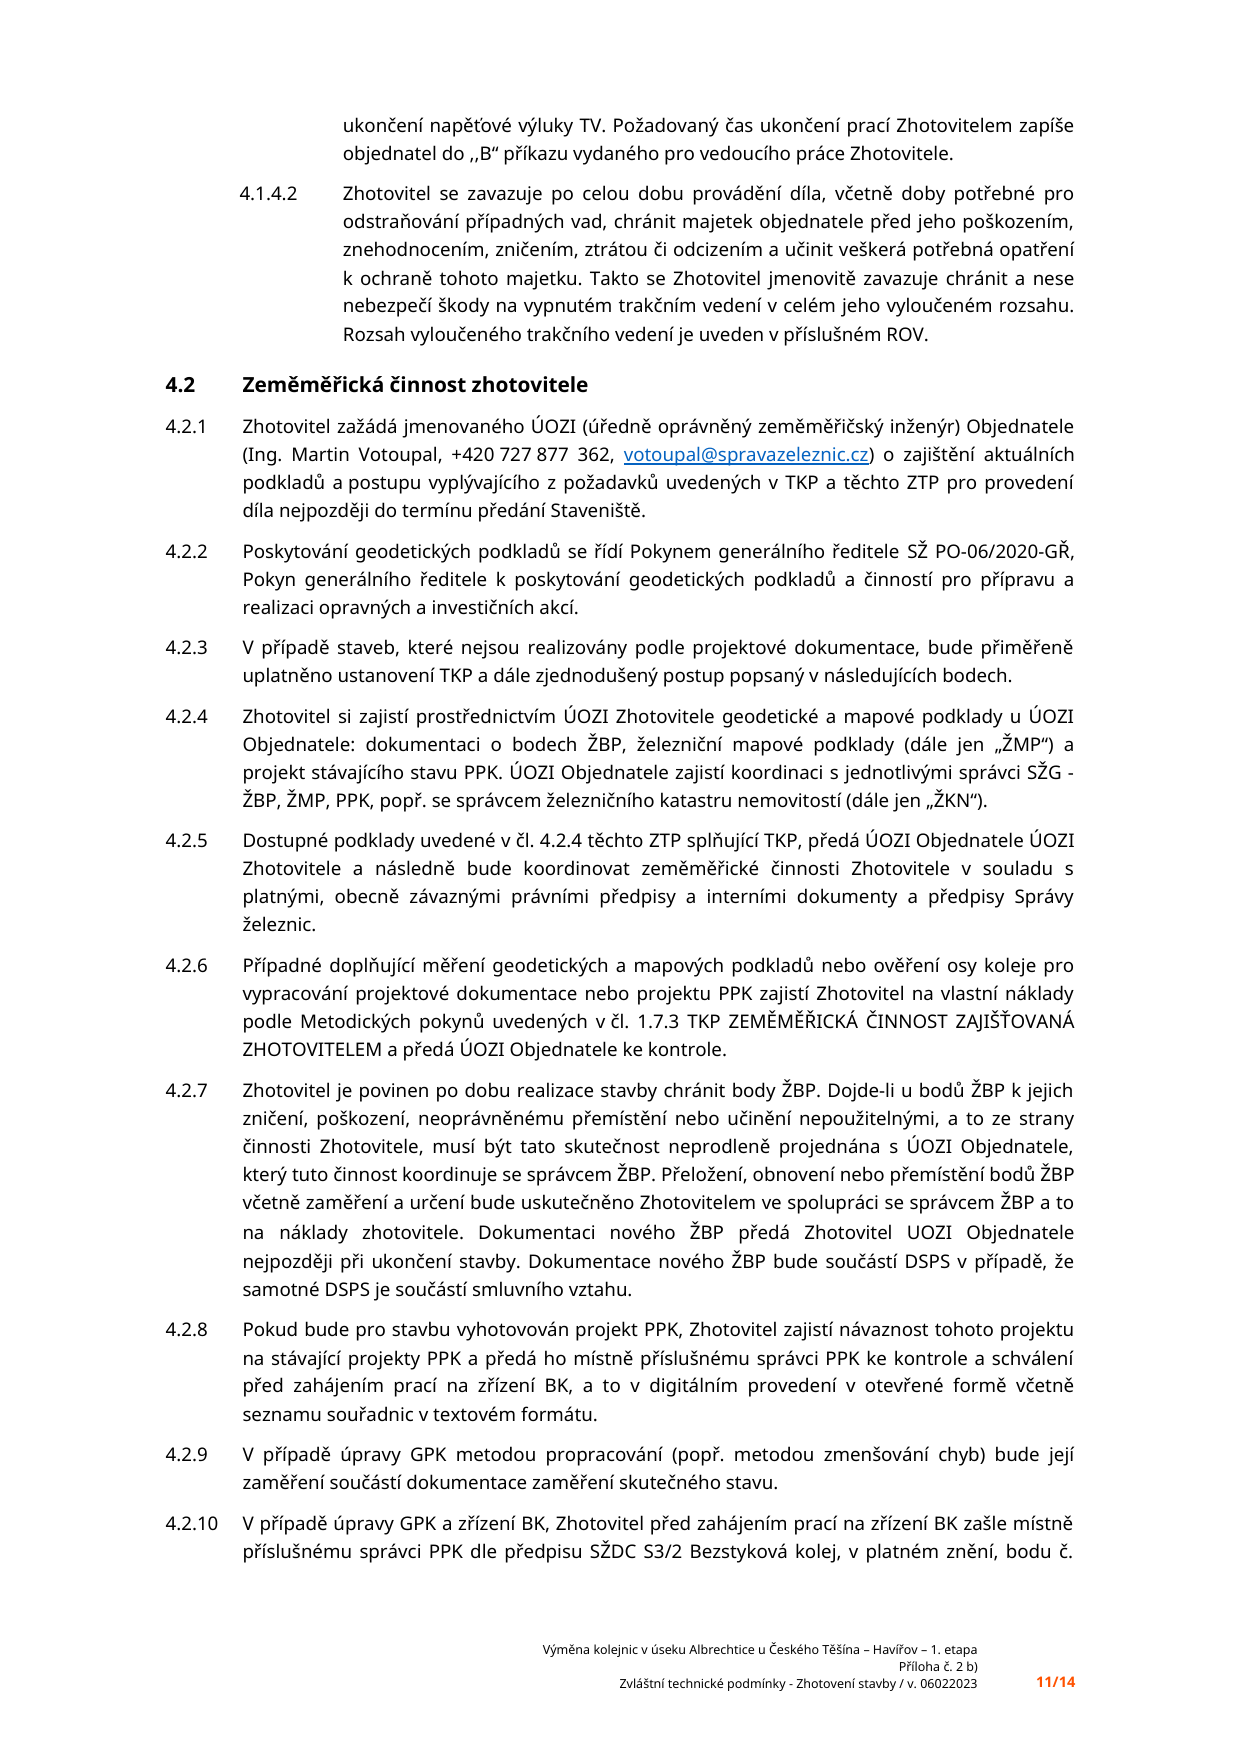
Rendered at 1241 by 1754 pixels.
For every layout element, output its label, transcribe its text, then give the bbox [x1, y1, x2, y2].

text Zhotovitel je povinen po dobu realizace stavby chránit body ŽBP. Dojde-li u bodů ŽBP k jejich zničení, poškození, neoprávněnému přemístění nebo učinění nepoužitelnými, a to ze strany činnosti Zhotovitele, musí být tato skutečnost neprodleně projednána s ÚOZI Objednatele, který tuto činnost koordinuje se správcem ŽBP. Přeložení, obnovení nebo přemístění bodů ŽBP včetně zaměření a určení bude uskutečněno Zhotovitelem ve spolupráci se správcem ŽBP a to na náklady zhotovitele. Dokumentaci nového ŽBP předá Zhotovitel UOZI Objednatele nejpozději při ukončení stavby. Dokumentace nového ŽBP bude součástí DSPS v případě, že samotné DSPS je součástí smluvního vztahu. [165, 1077, 1075, 1302]
text Případné doplňující měření geodetických a mapových podkladů nebo ověření osy koleje pro vypracování projektové dokumentace nebo projektu PPK zajistí Zhotovitel na vlastní náklady podle Metodických pokynů uvedených v čl. 1.7.3 TKP ZEMĚMĚŘICKÁ ČINNOST ZAJIŠŤOVANÁ ZHOTOVITELEM a předá ÚOZI Objednatele ke kontrole. [165, 952, 1075, 1062]
text Zhotovitel se zavazuje po celou dobu provádění díla, včetně doby potřebné pro odstraňování případných vad, chránit majetek objednatele před jeho poškozením, znehodnocením, zničením, ztrátou či odcizením a učinit veškerá potřebná opatření k ochraně tohoto majetku. Takto se Zhotovitel jmenovitě zavazuje chránit a nese nebezpečí škody na vypnutém trakčním vedení v celém jeho vyloučeném rozsahu. Rozsah vyloučeného trakčního vedení je uveden v příslušném ROV. [239, 181, 1075, 346]
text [165, 1510, 1075, 1563]
text V případě úpravy GPK metodou propracování (popř. metodou zmenšování chyb) bude její zaměření součástí dokumentace zaměření skutečného stavu. [165, 1441, 1075, 1495]
text Pokud bude pro stavbu vyhotovován projekt PPK, Zhotovitel zajistí návaznost tohoto projektu na stávající projekty PPK a předá ho místně příslušnému správci PPK ke kontrole a schválení před zahájením prací na zřízení BK, a to v digitálním provedení v otevřené formě včetně seznamu souřadnic v textovém formátu. [165, 1317, 1075, 1426]
text Zhotovitel zažádá jmenovaného ÚOZI (úředně oprávněný zeměměřičský inženýr) Objednatele (Ing. Martin Votoupal, +420 727 877 362, votoupal@spravazeleznic.cz) o zajištění aktuálních podkladů a postupu vyplývajícího z požadavků uvedených v TKP a těchto ZTP pro provedení díla nejpozději do termínu předání Staveniště. [165, 413, 1075, 523]
text Zeměměřická činnost zhotovitele [165, 370, 1075, 398]
text Dostupné podklady uvedené v čl. 4.2.4 těchto ZTP splňující TKP, předá ÚOZI Objednatele ÚOZI Zhotovitele a následně bude koordinovat zeměměřické činnosti Zhotovitele v souladu s platnými, obecně závaznými právními předpisy a interními dokumenty a předpisy Správy železnic. [165, 828, 1075, 937]
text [239, 112, 1075, 166]
text V případě staveb, které nejsou realizovány podle projektové dokumentace, bude přiměřeně uplatněno ustanovení TKP a dále zjednodušený postup popsaný v následujících bodech. [165, 634, 1075, 688]
text Poskytování geodetických podkladů se řídí Pokynem generálního ředitele SŽ PO-06/2020-GŘ, Pokyn generálního ředitele k poskytování geodetických podkladů a činností pro přípravu a realizaci opravných a investičních akcí. [165, 538, 1075, 619]
text Zhotovitel si zajistí prostřednictvím ÚOZI Zhotovitele geodetické a mapové podklady u ÚOZI Objednatele: dokumentaci o bodech ŽBP, železniční mapové podklady (dále jen „ŽMP“) a projekt stávajícího stavu PPK. ÚOZI Objednatele zajistí koordinaci s jednotlivými správci SŽG - ŽBP, ŽMP, PPK, popř. se správcem železničního katastru nemovitostí (dále jen „ŽKN“). [165, 703, 1075, 813]
